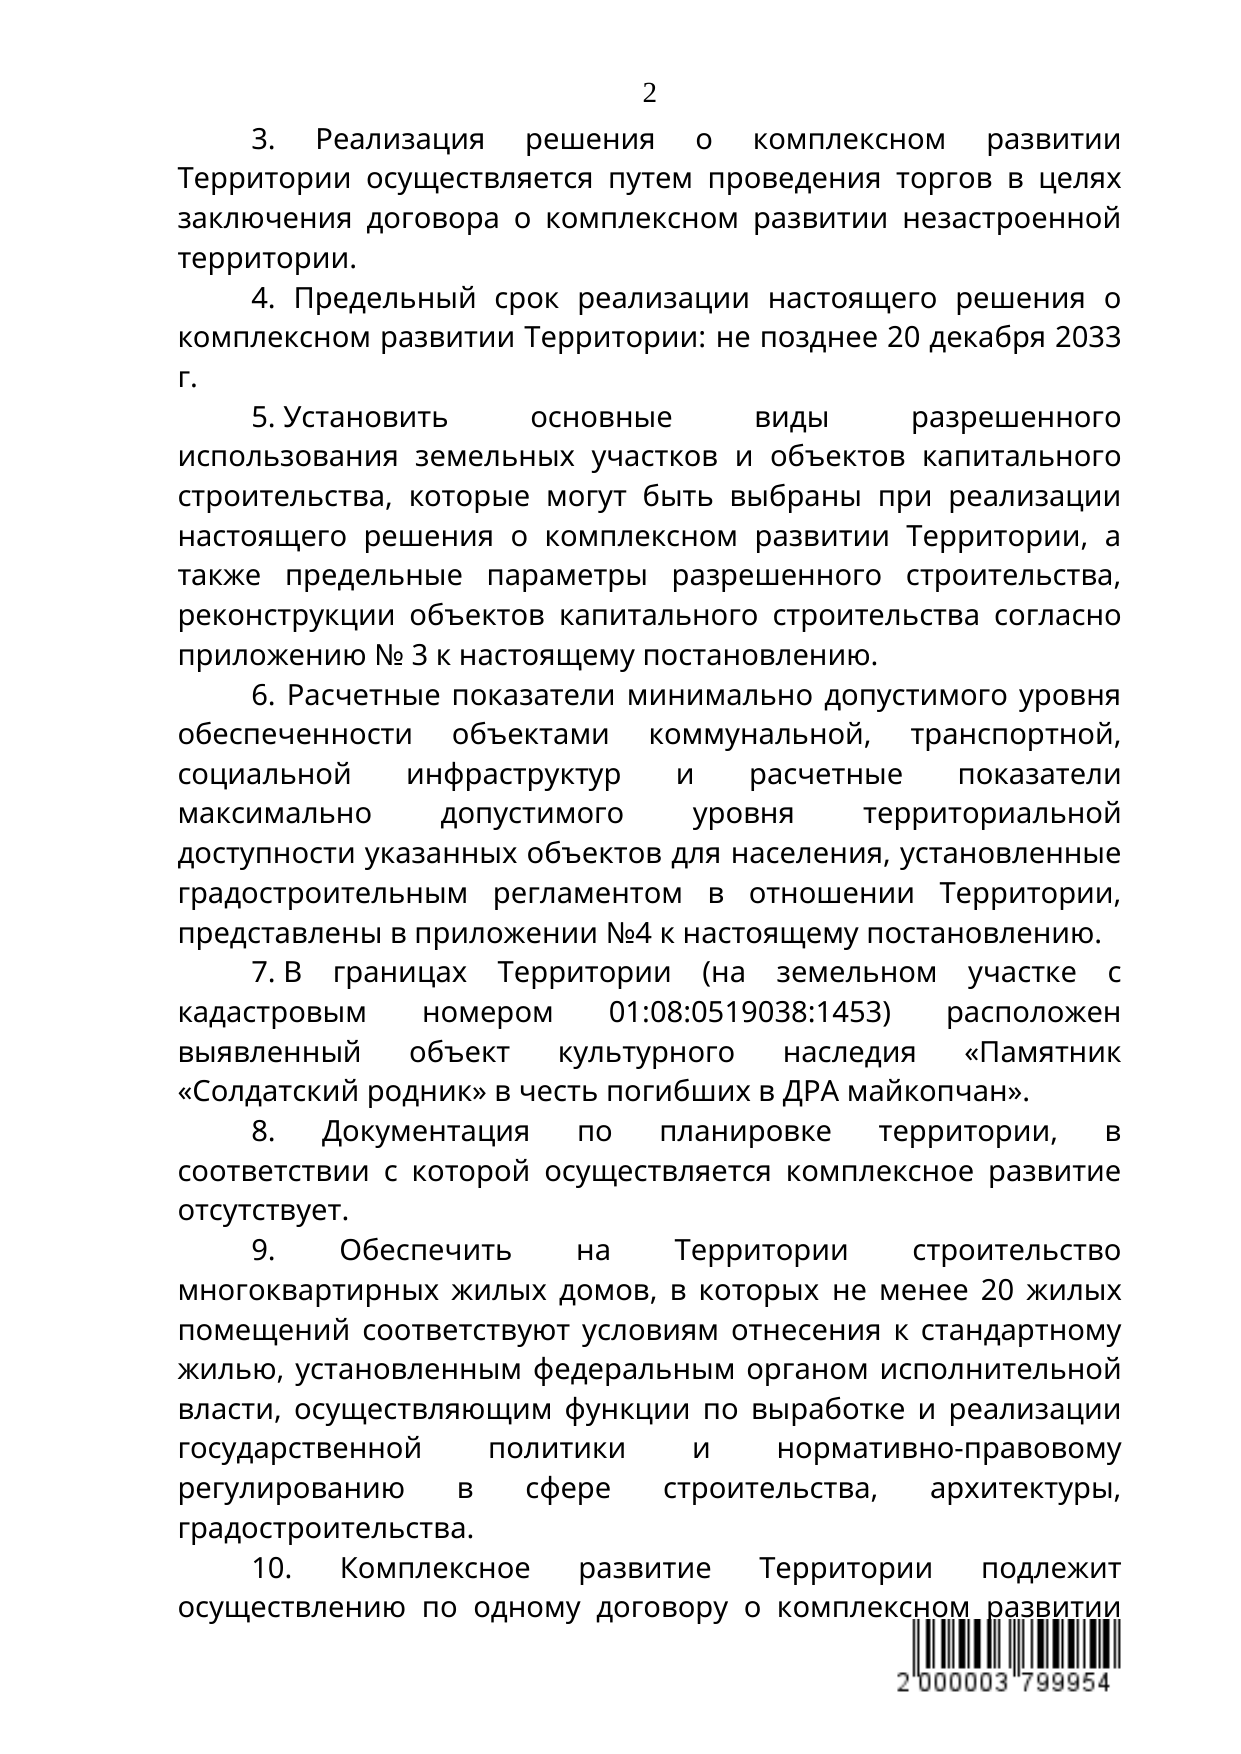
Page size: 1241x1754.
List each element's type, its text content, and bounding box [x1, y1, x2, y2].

text 6. Расчетные показатели минимально допустимого уровня обеспеченности объектами коммунальной, транспортной, социальной инфраструктур и расчетные показатели максимально допустимого уровня территориальной доступности указанных объектов для населения, установленные градостроительным регламентом в отношении Территории, представлены в приложении №4 к настоящему постановлению. [177, 674, 1122, 952]
picture [896, 1619, 1145, 1696]
text 9. Обеспечить на Территории строительство многоквартирных жилых домов, в которых не менее 20 жилых помещений соответствуют условиям отнесения к стандартному жилью, установленным федеральным органом исполнительной власти, осуществляющим функции по выработке и реализации государственной политики и нормативно-правовому регулированию в сфере строительства, архитектуры, градостроительства. [177, 1229, 1122, 1547]
text 8. Документация по планировке территории, в соответствии с которой осуществляется комплексное развитие отсутствует. [177, 1110, 1122, 1229]
text 3. Реализация решения о комплексном развитии Территории осуществляется путем проведения торгов в целях заключения договора о комплексном развитии незастроенной территории. [177, 118, 1122, 277]
text 4. Предельный срок реализации настоящего решения о комплексном развитии Территории: не позднее 20 декабря 2033 г. [177, 277, 1122, 396]
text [177, 1547, 1122, 1626]
text 5. Установить основные виды разрешенного использования земельных участков и объектов капитального строительства, которые могут быть выбраны при реализации настоящего решения о комплексном развитии Территории, а также предельные параметры разрешенного строительства, реконструкции объектов капитального строительства согласно приложению № 3 к настоящему постановлению. [177, 396, 1122, 674]
text 7. В границах Территории (на земельном участке с кадастровым номером 01:08:0519038:1453) расположен выявленный объект культурного наследия «Памятник «Солдатский родник» в честь погибших в ДРА майкопчан». [177, 952, 1122, 1110]
